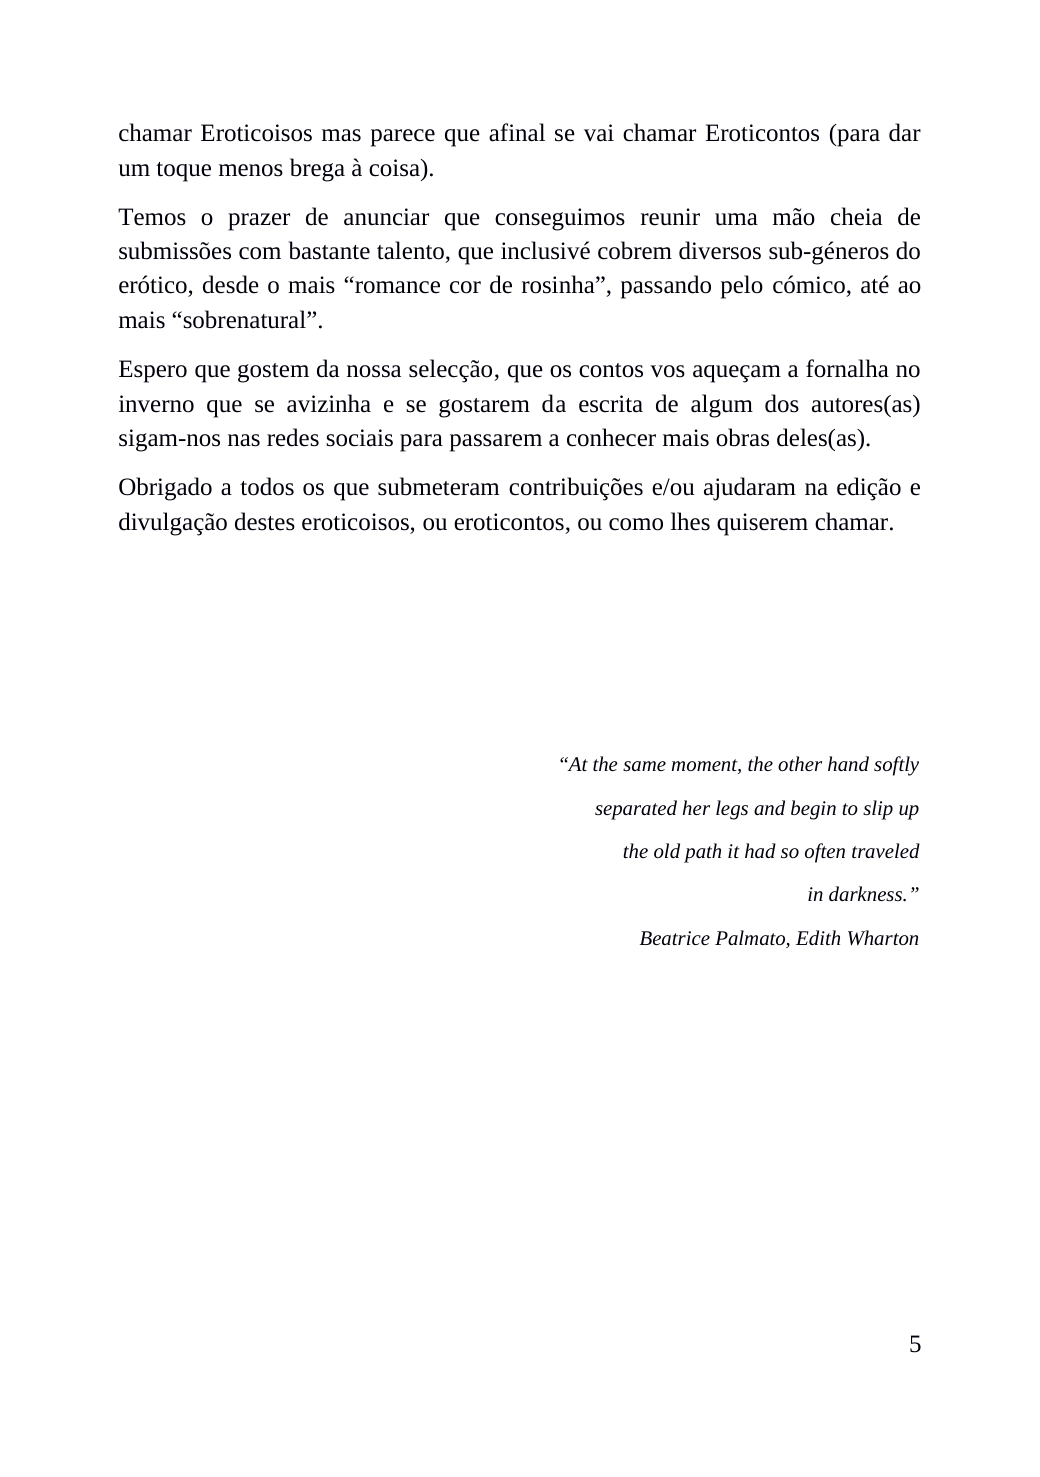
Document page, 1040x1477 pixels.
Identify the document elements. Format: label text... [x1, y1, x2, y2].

text “At the same moment, the other hand softly [118, 752, 921, 776]
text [118, 118, 921, 181]
text Beatrice Palmato, Edith Wharton [118, 926, 921, 950]
text separated her legs and begin to slip up [118, 795, 921, 819]
text in darkness.” [118, 882, 921, 906]
text Temos o prazer de anunciar que conseguimos reunir uma mão cheia de submissões com bastante talento, que inclusivé cobrem diversos sub-géneros do erótico, desde o mais “romance cor de rosinha”, passando pelo cómico, até ao mais “sobrenatural”. [118, 202, 921, 334]
text Espero que gostem da nossa selecção, que os contos vos aqueçam a fornalha no inverno que se avizinha e se gostarem da escrita de algum dos autores(as) sigam-nos nas redes sociais para passarem a conhecer mais obras deles(as). [118, 354, 921, 452]
text Obrigado a todos os que submeteram contribuições e/ou ajudaram na edição e divulgação destes eroticoisos, ou eroticontos, ou como lhes quiserem chamar. [118, 472, 921, 535]
text the old path it had so often traveled [118, 839, 921, 863]
